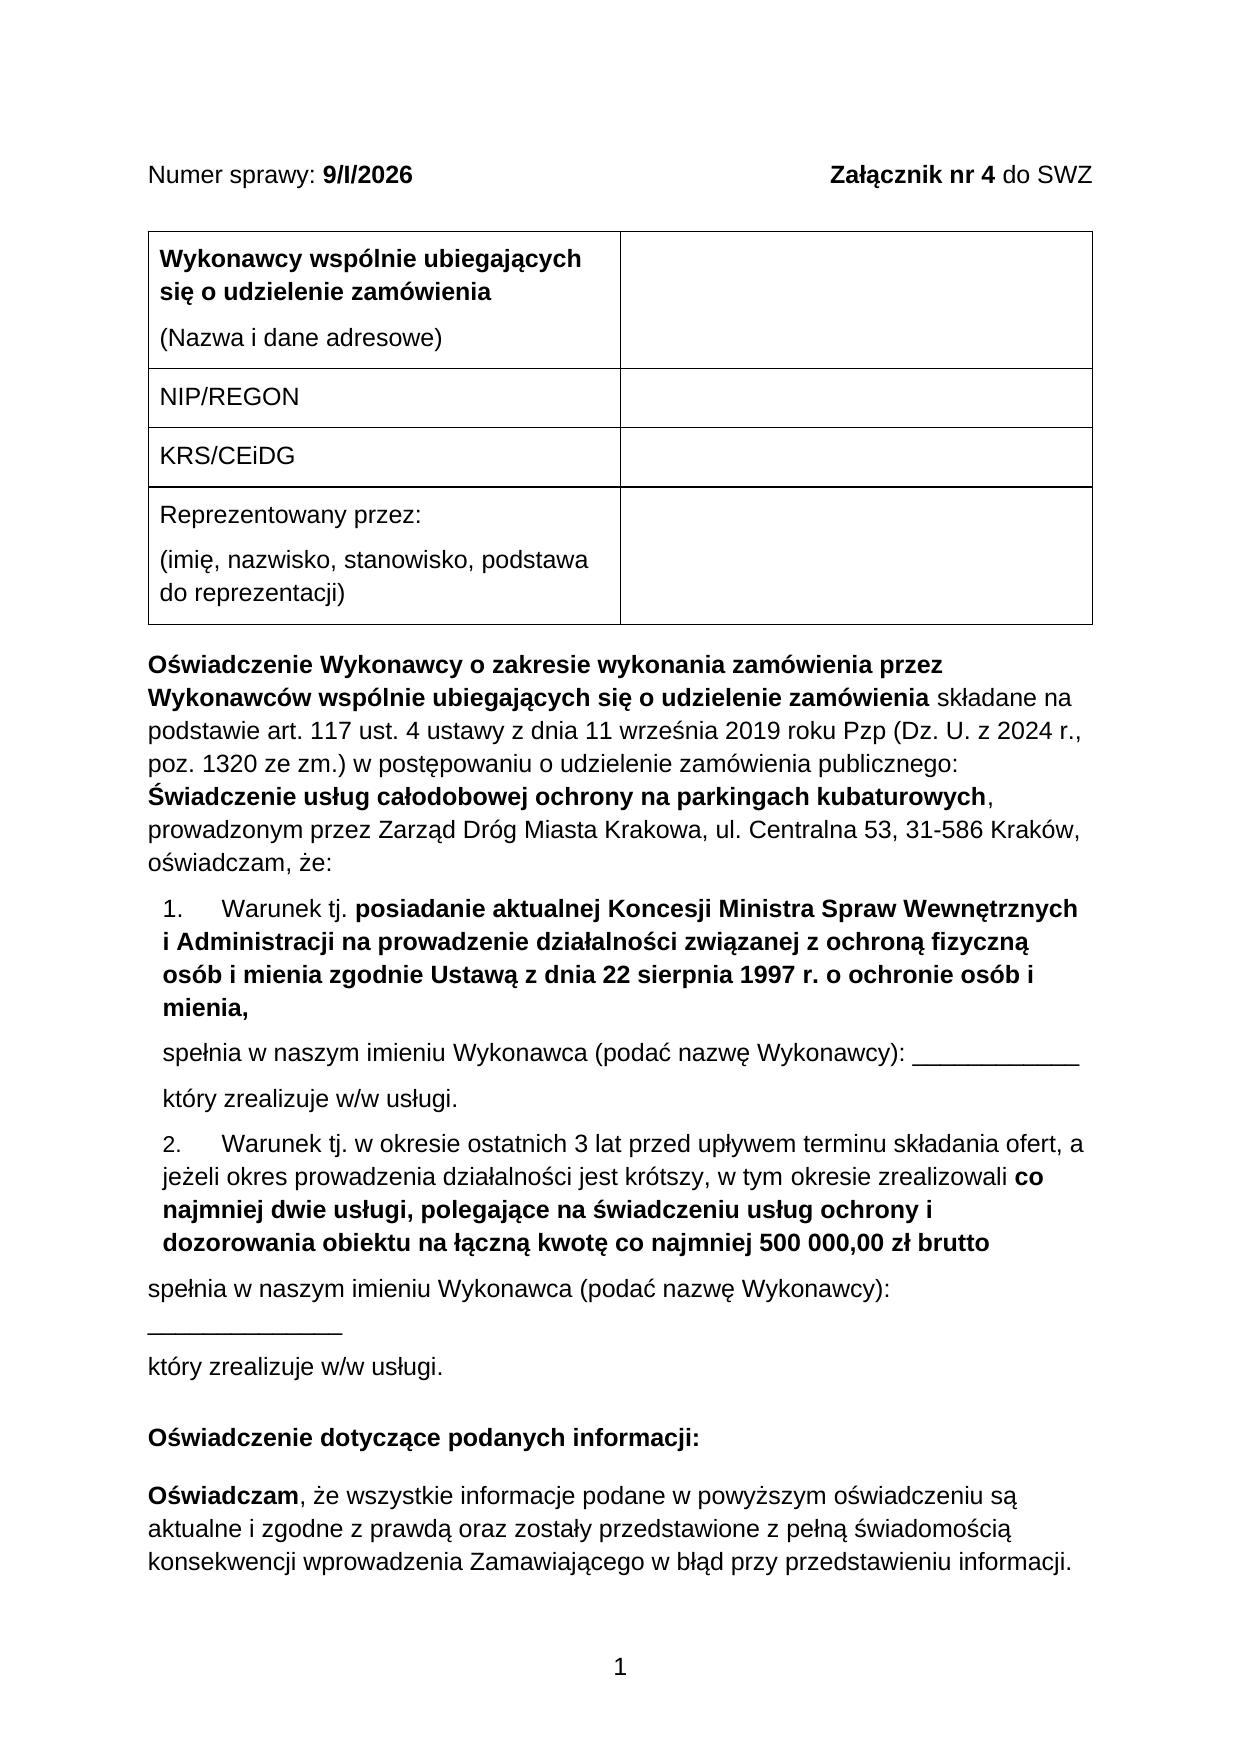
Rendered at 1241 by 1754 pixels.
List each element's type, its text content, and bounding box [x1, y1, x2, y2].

table_cell NIP/REGON [149, 369, 620, 427]
table_cell Reprezentowany przez: (imię, nazwisko, stanowisko, podstawa do reprezentacji) [149, 488, 620, 624]
list Warunek tj. posiadanie aktualnej Koncesji Ministra Spraw Wewnętrznych i Administracji na prowadzenie działalności związanej z ochroną fizyczną osób i mienia zgodnie Ustawą z dnia 22 sierpnia 1997 r. o ochronie osób i mienia, [162, 894, 1093, 1021]
table_cell KRS/CEiDG [149, 428, 620, 486]
text Numer sprawy: 9/I/2026 Załącznik nr 4 do SWZ [148, 160, 1093, 189]
text który zrealizuje w/w usługi. [148, 1352, 1093, 1381]
text który zrealizuje w/w usługi. [162, 1084, 1093, 1112]
text Oświadczenie Wykonawcy o zakresie wykonania zamówienia przez Wykonawców wspólnie ubiegających się o udzielenie zamówienia składane na podstawie art. 117 ust. 4 ustawy z dnia 11 września 2019 roku Pzp (Dz. U. z 2024 r., poz. 1320 ze zm.) w postępowaniu o udzielenie zamówienia publicznego: Świadczenie usług całodobowej ochrony na parkingach kubaturowych, prowadzonym przez Zarząd Dróg Miasta Krakowa, ul. Centralna 53, 31-586 Kraków, oświadczam, że: [148, 650, 1093, 877]
table_header [621, 232, 1092, 368]
table_cell [621, 488, 1092, 624]
text Oświadczenie dotyczące podanych informacji: [148, 1423, 1093, 1452]
list Warunek tj. w okresie ostatnich 3 lat przed upływem terminu składania ofert, a jeżeli okres prowadzenia działalności jest krótszy, w tym okresie zrealizowali co najmniej dwie usługi, polegające na świadczeniu usług ochrony i dozorowania obiektu na łączną kwotę co najmniej 500 000,00 zł brutto [162, 1129, 1093, 1257]
table_header Wykonawcy wspólnie ubiegających się o udzielenie zamówienia (Nazwa i dane adresowe) [149, 232, 620, 368]
text Oświadczam, że wszystkie informacje podane w powyższym oświadczeniu są aktualne i zgodne z prawdą oraz zostały przedstawione z pełną świadomością konsekwencji wprowadzenia Zamawiającego w błąd przy przedstawieniu informacji. [148, 1481, 1093, 1576]
table_cell [621, 428, 1092, 486]
text spełnia w naszym imieniu Wykonawca (podać nazwę Wykonawcy): ____________ [162, 1038, 1093, 1067]
text spełnia w naszym imieniu Wykonawca (podać nazwę Wykonawcy): ______________ [148, 1274, 1093, 1336]
table_cell [621, 369, 1092, 427]
